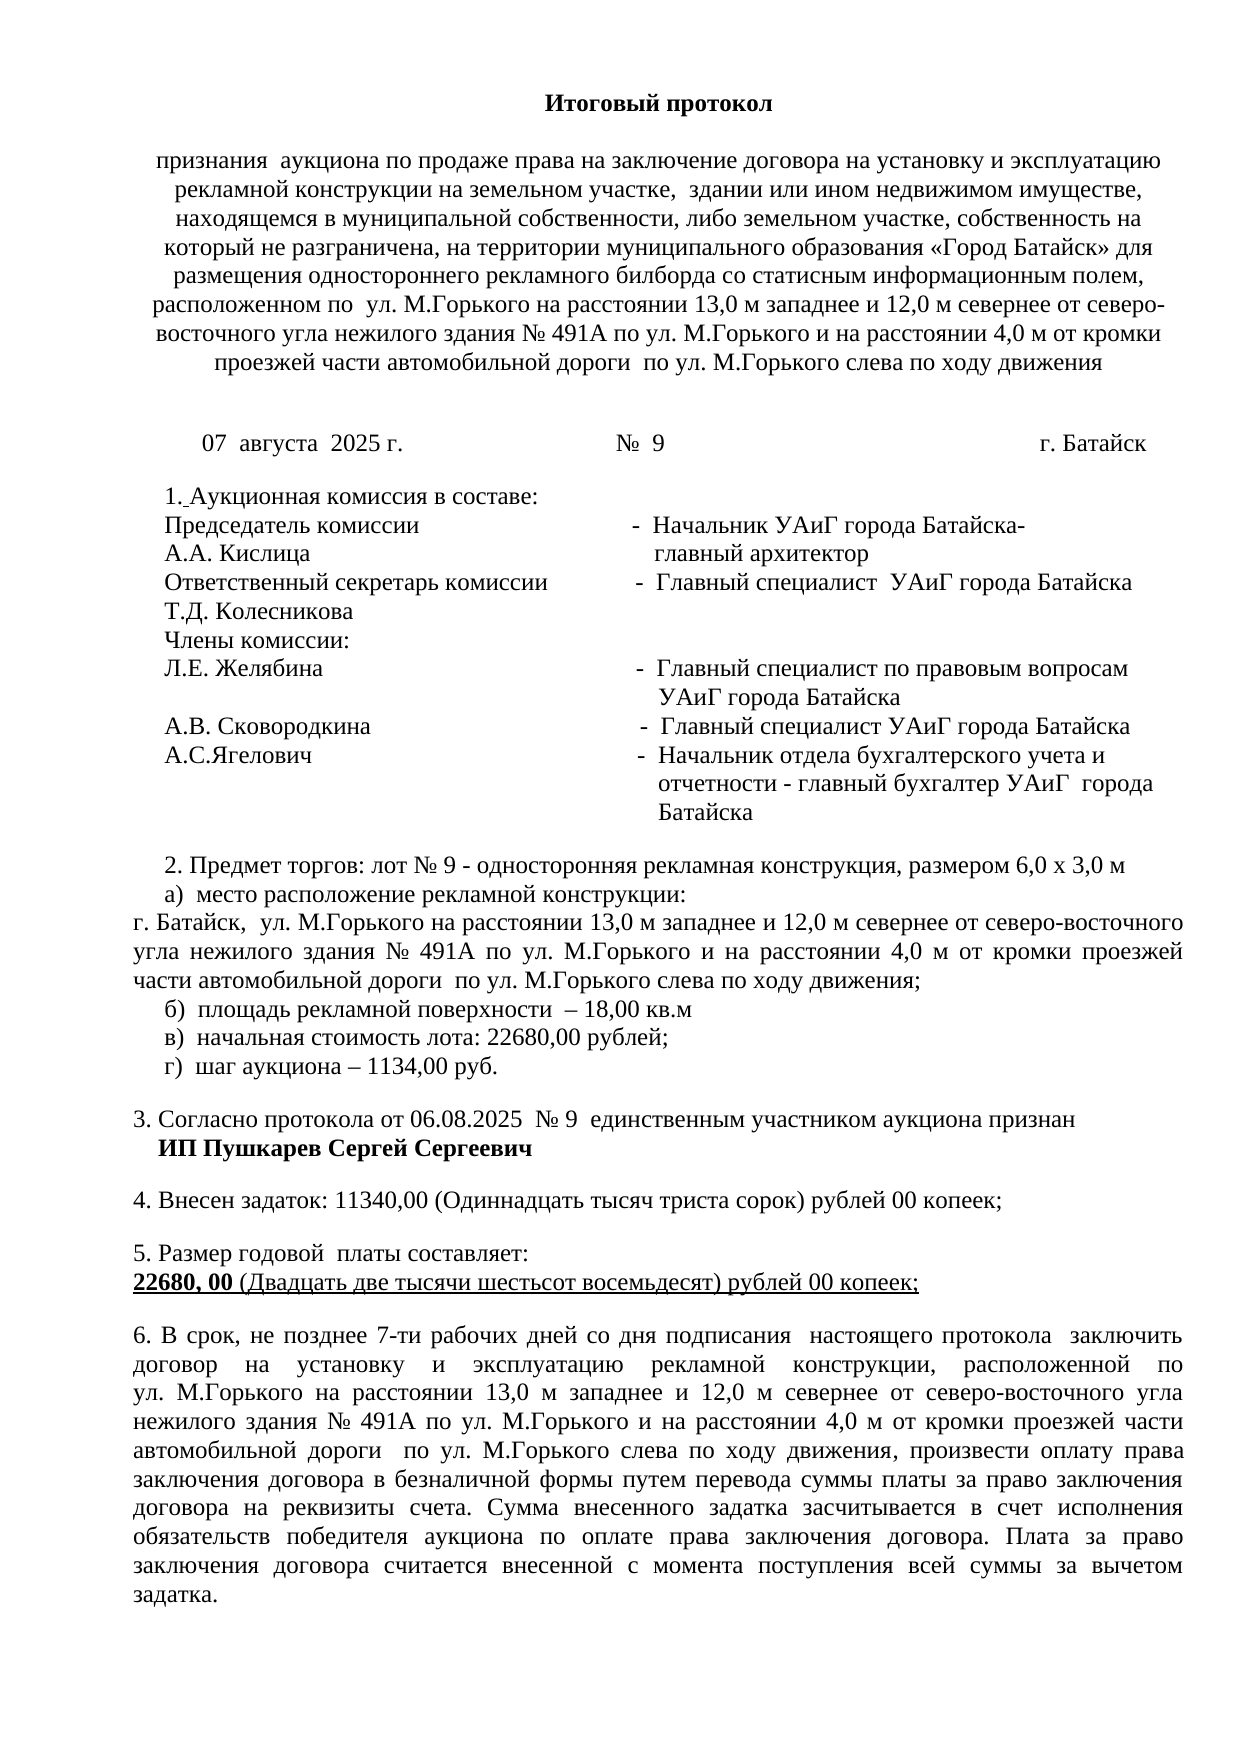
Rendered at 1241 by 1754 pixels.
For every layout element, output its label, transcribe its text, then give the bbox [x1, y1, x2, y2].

text 3. Согласно протокола от 06.08.2025 № 9 единственным участником аукциона признан [133, 1104, 1184, 1133]
text г) шаг аукциона – 1134,00 руб. [133, 1051, 1184, 1080]
text б) площадь рекламной поверхности – 18,00 кв.м [133, 994, 1184, 1022]
text 5. Размер годовой платы составляет: [133, 1238, 1184, 1267]
text 1. Аукционная комиссия в составе: [133, 481, 1184, 510]
text 6. В срок, не позднее 7-ти рабочих дней со дня подписания настоящего протокола заключить договор на установку и эксплуатацию рекламной конструкции, расположенной по ул. М.Горького на расстоянии 13,0 м западнее и 12,0 м севернее от северо-восточного угла нежилого здания № 491А по ул. М.Горького и на расстоянии 4,0 м от кромки проезжей части автомобильной дороги по ул. М.Горького слева по ходу движения, произвести оплату права заключения договора в безналичной формы путем перевода суммы платы за право заключения договора на реквизиты счета. Сумма внесенного задатка засчитывается в счет исполнения обязательств победителя аукциона по оплате права заключения договора. Плата за право заключения договора считается внесенной с момента поступления всей суммы за вычетом задатка. [133, 1320, 1184, 1607]
text Т.Д. Колесникова [133, 596, 1184, 625]
text Председатель комиссии - Начальник УАиГ города Батайска- [133, 510, 1184, 538]
text 22680, 00 (Двадцать две тысячи шестьсот восемьдесят) рублей 00 копеек; [133, 1267, 1184, 1296]
text а) место расположение рекламной конструкции: [133, 879, 1184, 907]
text Ответственный секретарь комиссии - Главный специалист УАиГ города Батайска [133, 567, 1184, 596]
text А.В. Сковородкина - Главный специалист УАиГ города Батайска [133, 711, 1184, 740]
text признания аукциона по продаже права на заключение договора на установку и эксплуатацию рекламной конструкции на земельном участке, здании или ином недвижимом имуществе, находящемся в муниципальной собственности, либо земельном участке, собственность на который не разграничена, на территории муниципального образования «Город Батайск» для размещения одностороннего рекламного билборда со статисным информационным полем, расположенном по ул. М.Горького на расстоянии 13,0 м западнее и 12,0 м севернее от северо-восточного угла нежилого здания № 491А по ул. М.Горького и на расстоянии 4,0 м от кромки проезжей части автомобильной дороги по ул. М.Горького слева по ходу движения [133, 145, 1184, 375]
text УАиГ города Батайска [133, 682, 1184, 711]
text 4. Внесен задаток: 11340,00 (Одиннадцать тысяч триста сорок) рублей 00 копеек; [133, 1186, 1184, 1214]
text Батайска [133, 797, 1184, 826]
text А.А. Кислица главный архитектор [133, 538, 1184, 567]
text в) начальная стоимость лота: 22680,00 рублей; [133, 1022, 1184, 1051]
text ИП Пушкарев Сергей Сергеевич [133, 1133, 1184, 1162]
text г. Батайск, ул. М.Горького на расстоянии 13,0 м западнее и 12,0 м севернее от северо-восточного угла нежилого здания № 491А по ул. М.Горького и на расстоянии 4,0 м от кромки проезжей части автомобильной дороги по ул. М.Горького слева по ходу движения; [133, 907, 1184, 994]
text отчетности - главный бухгалтер УАиГ города [133, 768, 1184, 797]
text А.С.Ягелович - Начальник отдела бухгалтерского учета и [133, 740, 1184, 768]
text Члены комиссии: [133, 625, 1184, 653]
text Л.Е. Желябина - Главный специалист по правовым вопросам [133, 653, 1184, 682]
text 2. Предмет торгов: лот № 9 - односторонняя рекламная конструкция, размером 6,0 х 3,0 м [133, 850, 1184, 879]
text Итоговый протокол [133, 88, 1184, 117]
text 07 августа 2025 г. № 9 г. Батайск [133, 428, 1184, 457]
